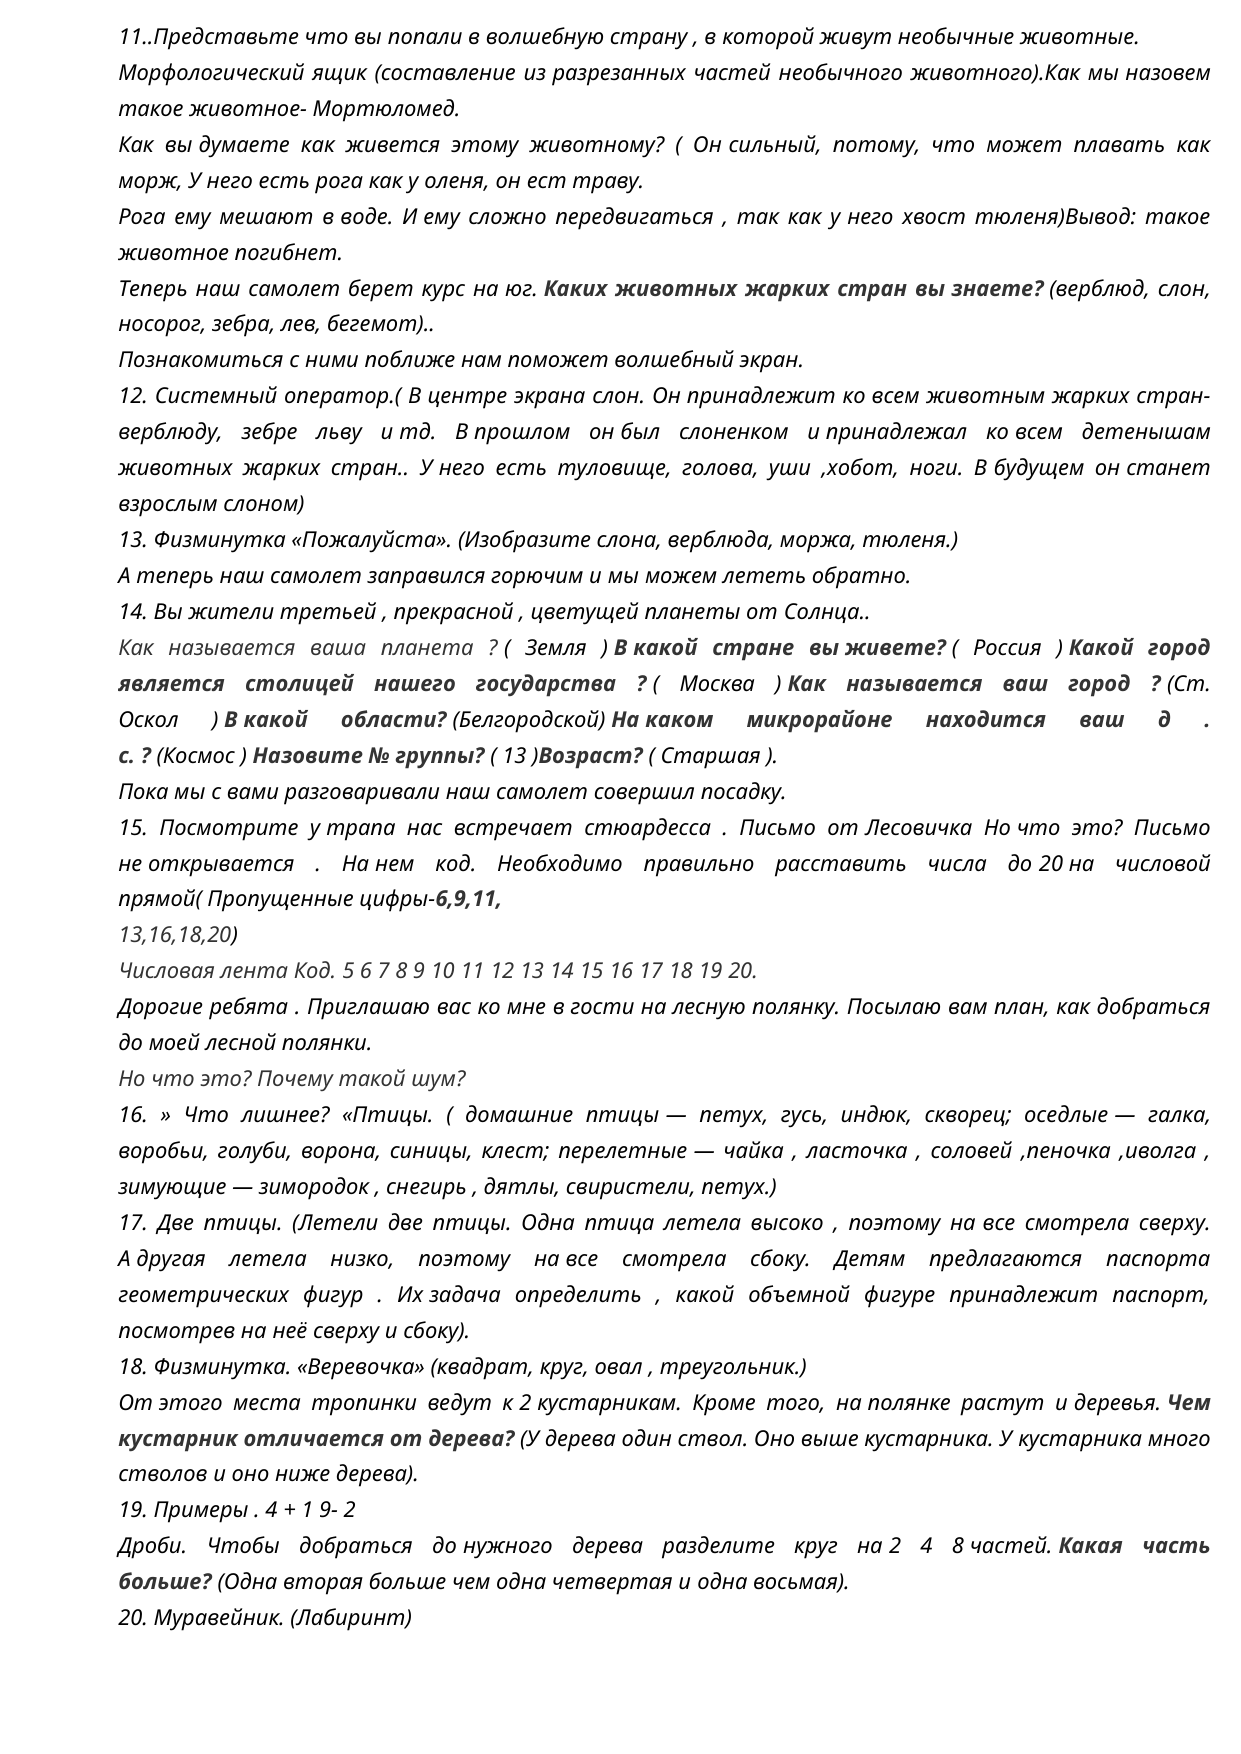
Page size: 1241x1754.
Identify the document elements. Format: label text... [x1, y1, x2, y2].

text Но что это? Почему такой шум? [118, 1057, 1211, 1093]
text Дроби. Чтобы добраться до нужного дерева разделите круг на 2 4 8 частей. Какая часть больше? (Одна вторая больше чем одна четвертая и одна восьмая). [118, 1524, 1211, 1596]
text Теперь наш самолет берет курс на юг. Каких животных жарких стран вы знаете? (верблюд, слон, носорог, зебра, лев, бегемот).. [118, 266, 1211, 338]
text 13. Физминутка «Пожалуйста». (Изобразите слона, верблюда, моржа, тюленя.) [118, 518, 1211, 554]
text Дорогие ребята . Приглашаю вас ко мне в гости на лесную полянку. Посылаю вам план, как добраться до моей лесной полянки. [118, 985, 1211, 1057]
text Числовая лента Код. 5 6 7 8 9 10 11 12 13 14 15 16 17 18 19 20. [118, 949, 1211, 985]
text 12. Системный оператор.( В центре экрана слон. Он принадлежит ко всем животным жарких стран- верблюду, зебре льву и тд. В прошлом он был слоненком и принадлежал ко всем детенышам животных жарких стран.. У него есть туловище, голова, уши ,хобот, ноги. В будущем он станет взрослым слоном) [118, 374, 1211, 518]
text А теперь наш самолет заправился горючим и мы можем лететь обратно. [118, 554, 1211, 590]
text Как называется ваша планета ? ( Земля ) В какой стране вы живете? ( Россия ) Какой город является столицей нашего государства ? ( Москва ) Как называется ваш город ? (Ст. Оскол ) В какой области? (Белгородской) На каком микрорайоне находится ваш д . с. ? (Космос ) Назовите № группы? ( 13 )Возраст? ( Старшая ). [118, 626, 1211, 769]
text Пока мы с вами разговаривали наш самолет совершил посадку. [118, 769, 1211, 805]
text 15. Посмотрите у трапа нас встречает стюардесса . Письмо от Лесовичка Но что это? Письмо не открывается . На нем код. Необходимо правильно расставить числа до 20 на числовой прямой( Пропущенные цифры-6,9,11, [118, 805, 1211, 913]
text Рога ему мешают в воде. И ему сложно передвигаться , так как у него хвост тюленя)Вывод: такое животное погибнет. [118, 194, 1211, 266]
text 14. Вы жители третьей , прекрасной , цветущей планеты от Солнца.. [118, 590, 1211, 626]
text Как вы думаете как живется этому животному? ( Он сильный, потому, что может плавать как морж, У него есть рога как у оленя, он ест траву. [118, 123, 1211, 194]
text 11..Представьте что вы попали в волшебную страну , в которой живут необычные животные. [118, 15, 1211, 51]
text 13,16,18,20) [118, 913, 1211, 949]
text 18. Физминутка. «Веревочка» (квадрат, круг, овал , треугольник.) [118, 1344, 1211, 1380]
text 20. Муравейник. (Лабиринт) [118, 1596, 1211, 1632]
text Познакомиться с ними поближе нам поможет волшебный экран. [118, 338, 1211, 374]
text Морфологический ящик (составление из разрезанных частей необычного животного).Как мы назовем такое животное- Мортюломед. [118, 51, 1211, 123]
text 17. Две птицы. (Летели две птицы. Одна птица летела высоко , поэтому на все смотрела сверху. А другая летела низко, поэтому на все смотрела сбоку. Детям предлагаются паспорта геометрических фигур . Их задача определить , какой объемной фигуре принадлежит паспорт, посмотрев на неё сверху и сбоку). [118, 1201, 1211, 1344]
text От этого места тропинки ведут к 2 кустарникам. Кроме того, на полянке растут и деревья. Чем кустарник отличается от дерева? (У дерева один ствол. Оно выше кустарника. У кустарника много стволов и оно ниже дерева). [118, 1380, 1211, 1488]
text 19. Примеры . 4 + 1 9- 2 [118, 1488, 1211, 1524]
text 16. » Что лишнее? «Птицы. ( домашние птицы — петух, гусь, индюк, скворец; оседлые — галка, воробьи, голуби, ворона, синицы, клест; перелетные — чайка , ласточка , соловей ,пеночка ,иволга , зимующие — зимородок , снегирь , дятлы, свиристели, петух.) [118, 1093, 1211, 1201]
